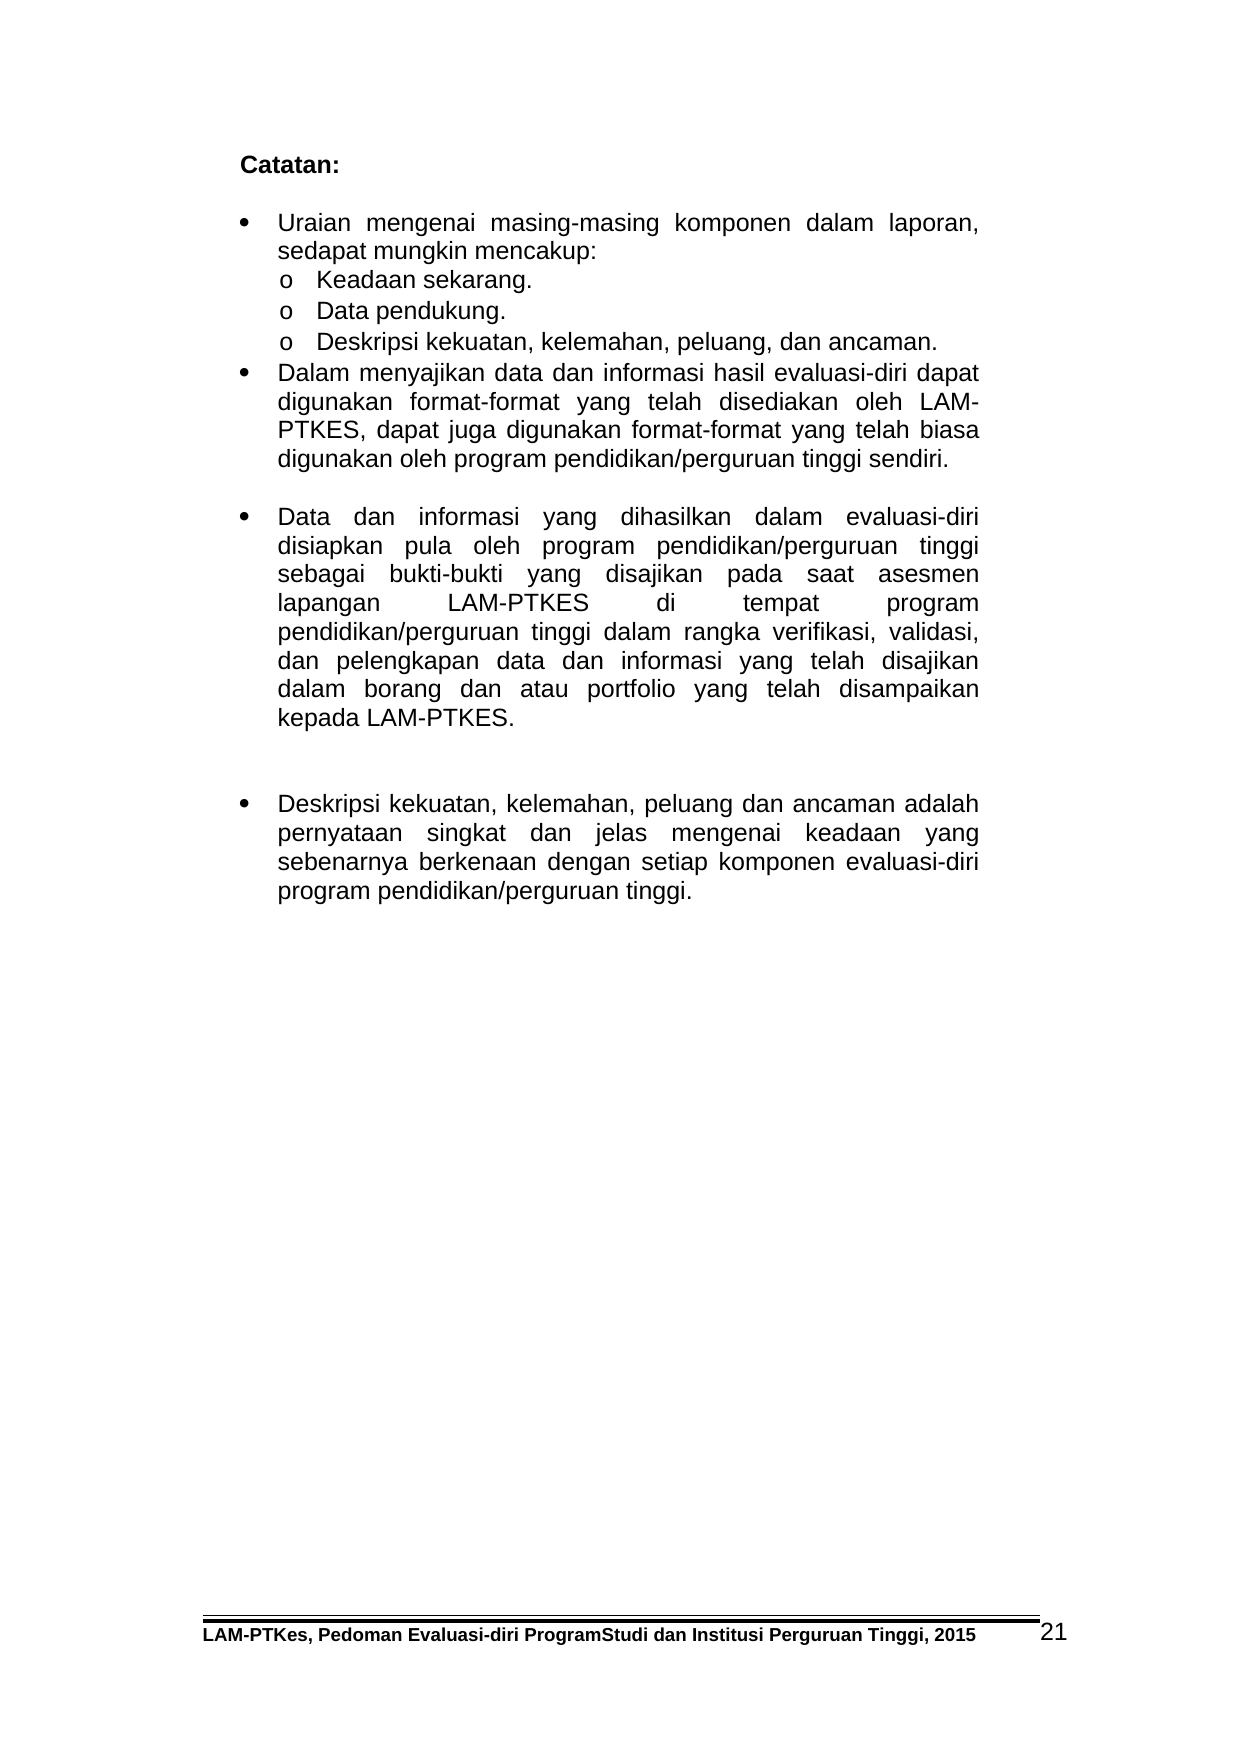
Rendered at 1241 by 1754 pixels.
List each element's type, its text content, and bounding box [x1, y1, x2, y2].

list Deskripsi kekuatan, kelemahan, peluang dan ancaman adalah pernyataan singkat dan jelas mengenai keadaan yang sebenarnya berkenaan dengan setiap komponen evaluasi-diri program pendidikan/perguruan tinggi. [240, 789, 980, 904]
text Catatan: [240, 150, 980, 179]
list Uraian mengenai masing-masing komponen dalam laporan, sedapat mungkin mencakup: [240, 207, 980, 265]
list Dalam menyajikan data dan informasi hasil evaluasi-diri dapat digunakan format-format yang telah disediakan oleh LAM-PTKES, dapat juga digunakan format-format yang telah biasa digunakan oleh program pendidikan/perguruan tinggi sendiri. [240, 358, 980, 473]
list Deskripsi kekuatan, kelemahan, peluang, dan ancaman. [278, 327, 980, 358]
list Data pendukung. [278, 296, 980, 327]
subtitle Keadaan sekarang. [278, 265, 980, 296]
list Data dan informasi yang dihasilkan dalam evaluasi-diri disiapkan pula oleh program pendidikan/perguruan tinggi sebagai bukti-bukti yang disajikan pada saat asesmen lapangan LAM-PTKES di tempat program pendidikan/perguruan tinggi dalam rangka verifikasi, validasi, dan pelengkapan data dan informasi yang telah disajikan dalam borang dan atau portfolio yang telah disampaikan kepada LAM-PTKES. [240, 502, 980, 732]
